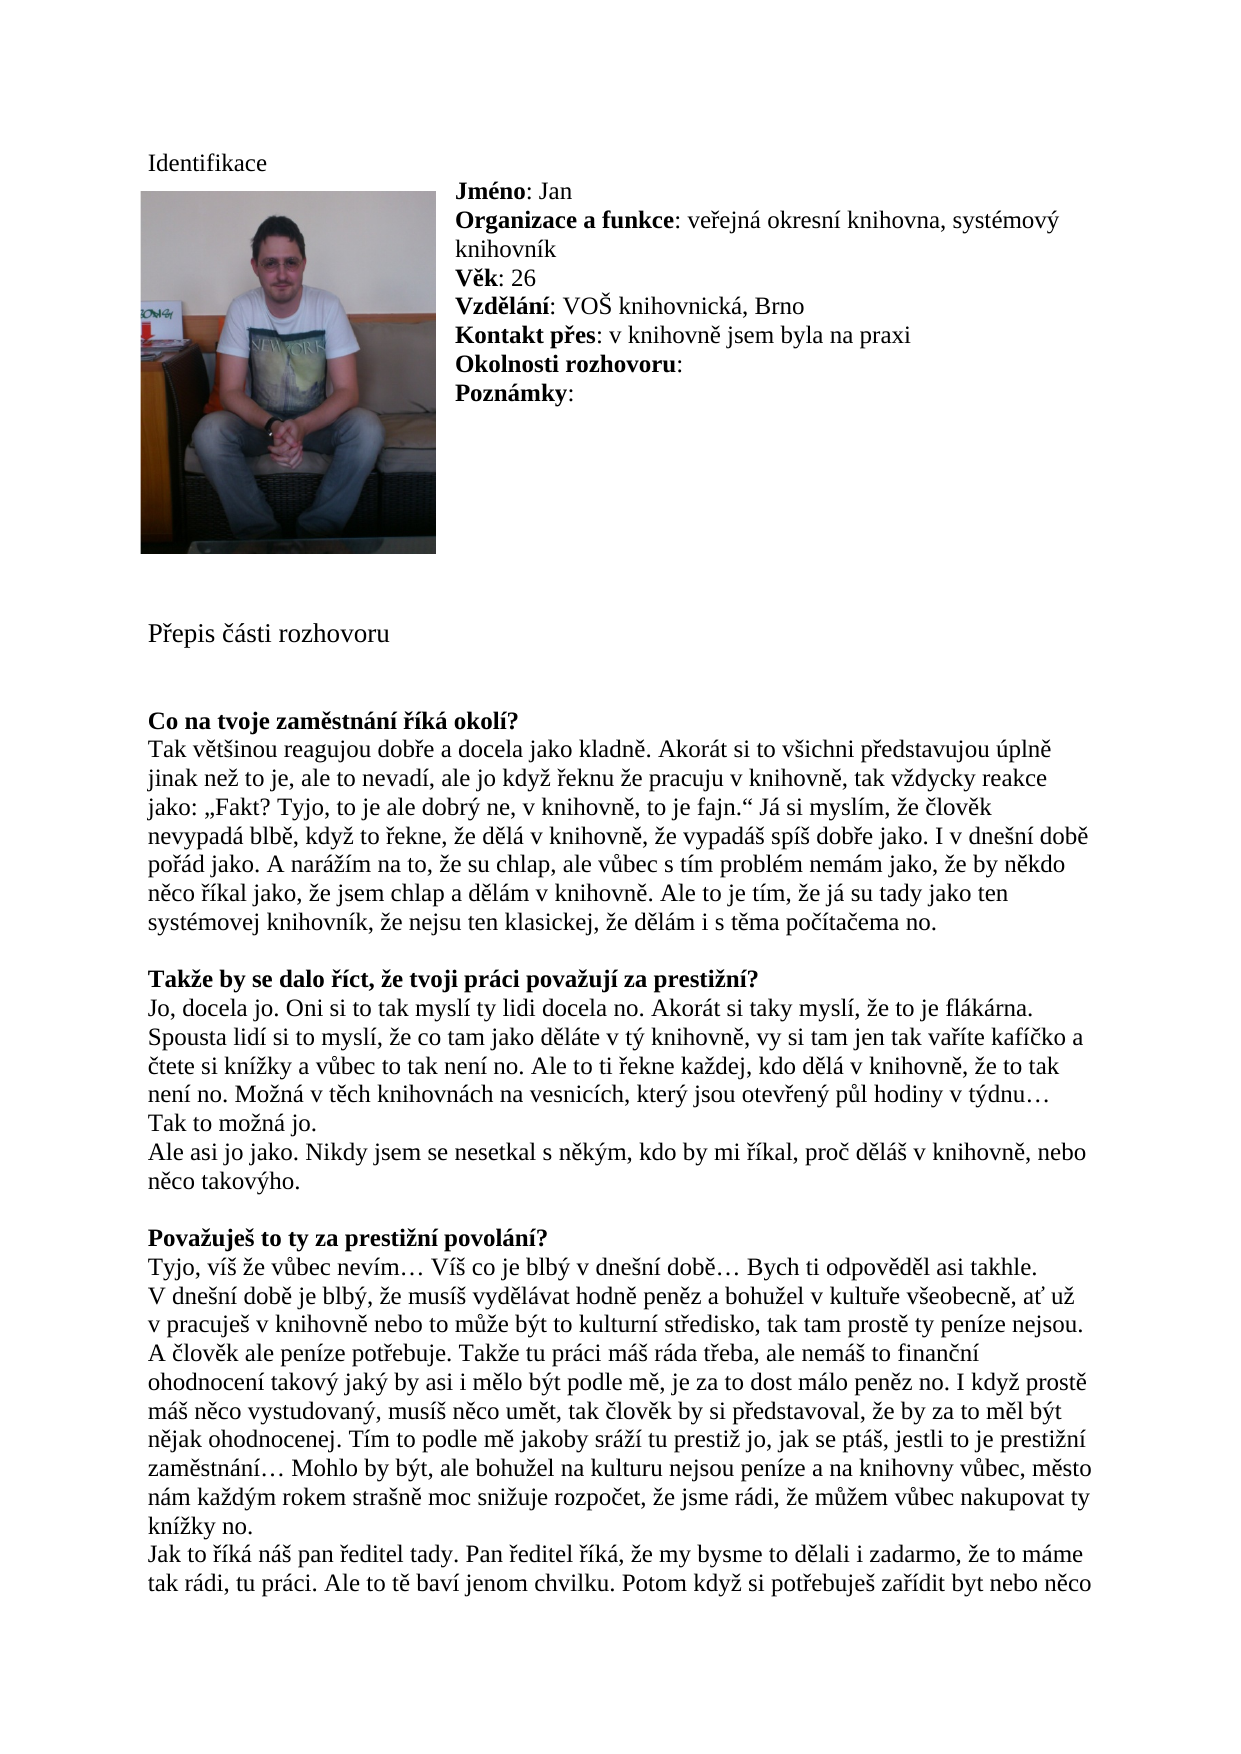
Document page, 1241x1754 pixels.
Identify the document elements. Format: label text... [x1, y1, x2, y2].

text Okolnosti rozhovoru: [436, 349, 1093, 378]
text Jo, docela jo. Oni si to tak myslí ty lidi docela no. Akorát si taky myslí, že to je flákárna. Spousta lidí si to myslí, že co tam jako děláte v tý knihovně, vy si tam jen tak vaříte kafíčko a čtete si knížky a vůbec to tak není no. Ale to ti řekne každej, kdo dělá v knihovně, že to tak není no. Možná v těch knihovnách na vesnicích, který jsou otevřený půl hodiny v týdnu… Tak to možná jo. [148, 993, 1093, 1137]
text Tyjo, víš že vůbec nevím… Víš co je blbý v dnešní době… Bych ti odpověděl asi takhle. V dnešní době je blbý, že musíš vydělávat hodně peněz a bohužel v kultuře všeobecně, ať už v pracuješ v knihovně nebo to může být to kulturní středisko, tak tam prostě ty peníze nejsou. A člověk ale peníze potřebuje. Takže tu práci máš ráda třeba, ale nemáš to finanční ohodnocení takový jaký by asi i mělo být podle mě, je za to dost málo peněz no. I když prostě máš něco vystudovaný, musíš něco umět, tak člověk by si představoval, že by za to měl být nějak ohodnocenej. Tím to podle mě jakoby sráží tu prestiž jo, jak se ptáš, jestli to je prestižní zaměstnání… Mohlo by být, ale bohužel na kulturu nejsou peníze a na knihovny vůbec, město nám každým rokem strašně moc snižuje rozpočet, že jsme rádi, že můžem vůbec nakupovat ty knížky no. [148, 1252, 1093, 1539]
text Vzdělání: VOŠ knihovnická, Brno [436, 291, 1093, 320]
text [148, 1539, 1093, 1597]
text Přepis části rozhovoru [148, 617, 1093, 648]
text Organizace a funkce: veřejná okresní knihovna, systémový knihovník [436, 205, 1093, 263]
text Identifikace [148, 148, 1093, 176]
text Věk: 26 [436, 263, 1093, 291]
text Poznámky: [436, 378, 1093, 406]
text Jméno: Jan [148, 176, 1093, 205]
text Tak většinou reagujou dobře a docela jako kladně. Akorát si to všichni představujou úplně jinak než to je, ale to nevadí, ale jo když řeknu že pracuju v knihovně, tak vždycky reakce jako: „Fakt? Tyjo, to je ale dobrý ne, v knihovně, to je fajn.“ Já si myslím, že člověk nevypadá blbě, když to řekne, že dělá v knihovně, že vypadáš spíš dobře jako. I v dnešní době pořád jako. A narážím na to, že su chlap, ale vůbec s tím problém nemám jako, že by někdo něco říkal jako, že jsem chlap a dělám v knihovně. Ale to je tím, že já su tady jako ten systémovej knihovník, že nejsu ten klasickej, že dělám i s těma počítačema no. [148, 734, 1093, 936]
text Co na tvoje zaměstnání říká okolí? [148, 706, 1093, 734]
text Takže by se dalo říct, že tvoji práci považují za prestižní? [148, 964, 1093, 993]
text Kontakt přes: v knihovně jsem byla na praxi [436, 320, 1093, 349]
text Považuješ to ty za prestižní povolání? [148, 1223, 1093, 1252]
picture [140, 191, 436, 554]
text Ale asi jo jako. Nikdy jsem se nesetkal s někým, kdo by mi říkal, proč děláš v knihovně, nebo něco takovýho. [148, 1137, 1093, 1194]
